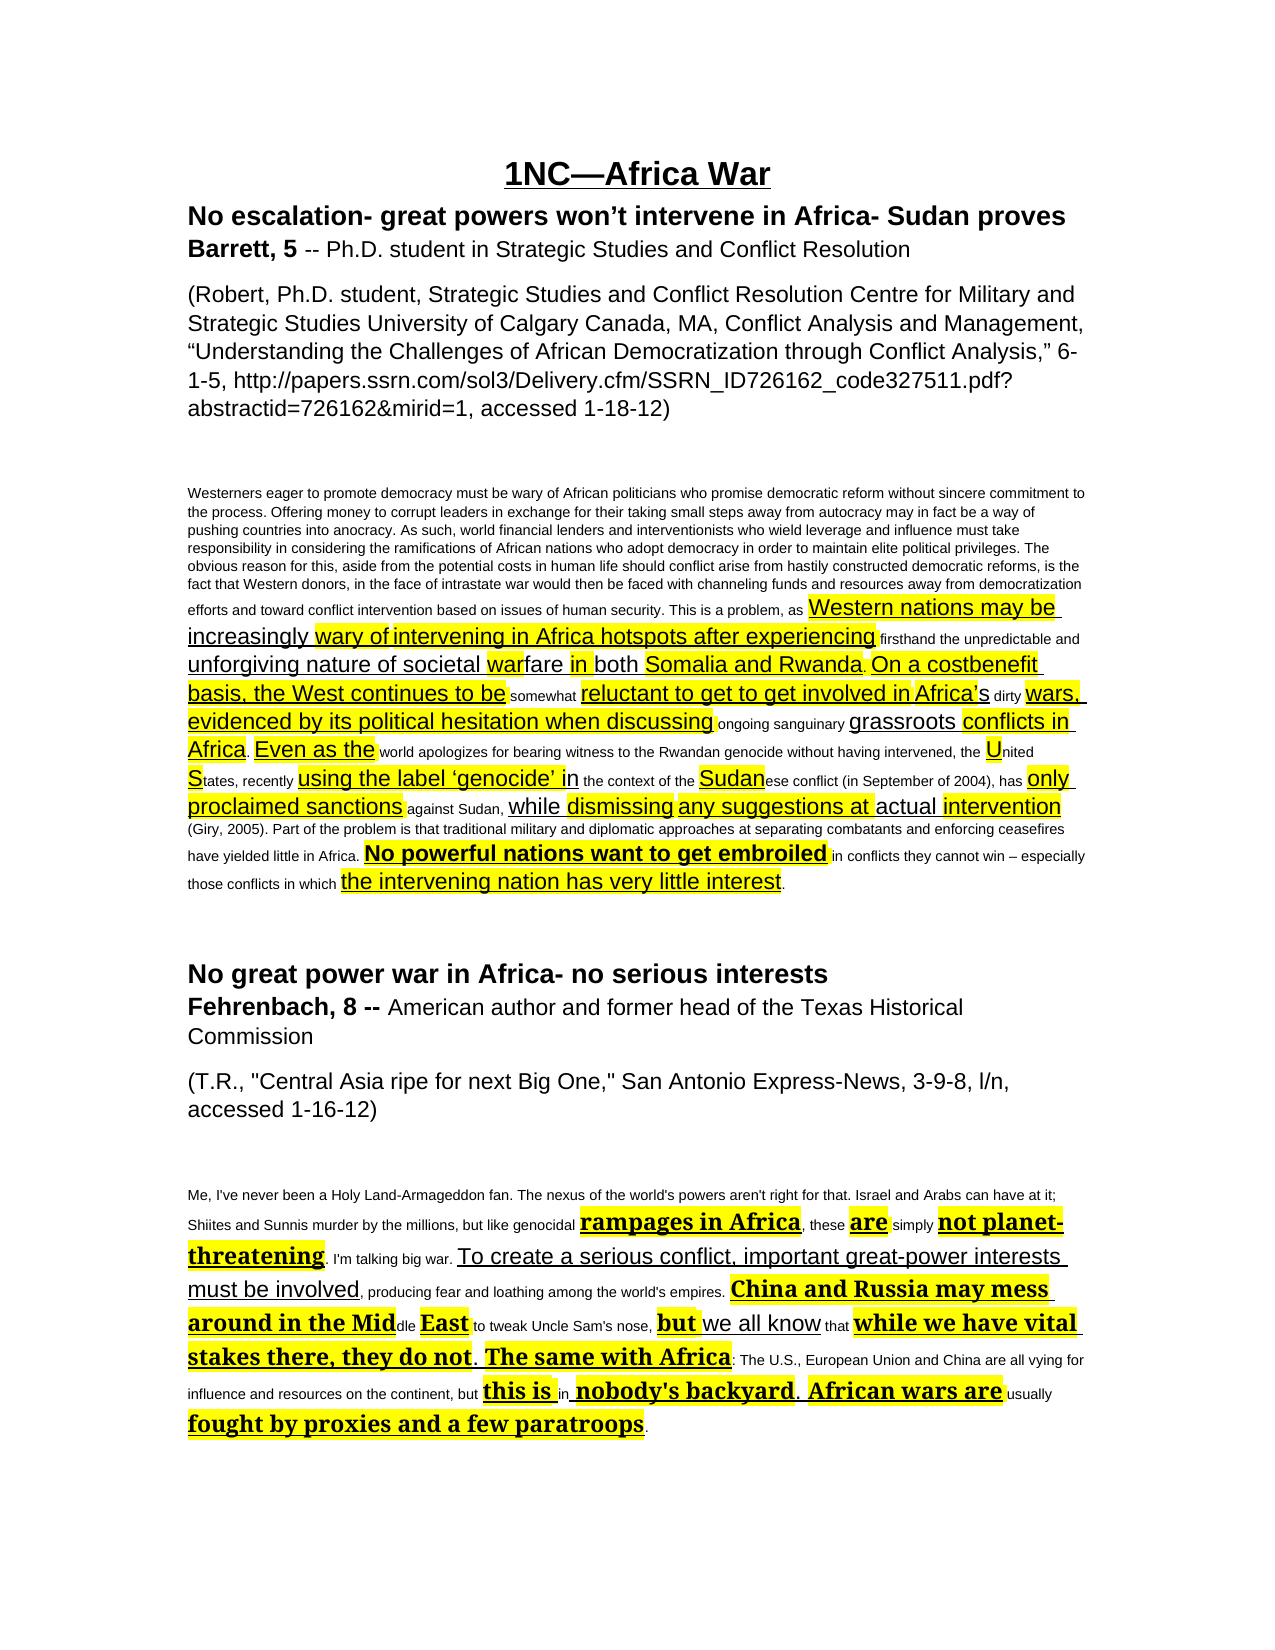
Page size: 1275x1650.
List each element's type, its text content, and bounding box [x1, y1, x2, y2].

subtitle No escalation- great powers won’t intervene in Africa- Sudan proves [187, 200, 1087, 231]
text Me, I've never been a Holy Land-Armageddon fan. The nexus of the world's powers aren't right for that. Israel and Arabs can have at it; Shiites and Sunnis murder by the millions, but like genocidal rampages in Africa, these are simply not planet-threatening. I'm talking big war. To create a serious conflict, important great-power interests must be involved, producing fear and loathing among the world's empires. China and Russia may mess around in the Middle East to tweak Uncle Sam's nose, but we all know that while we have vital stakes there, they do not. The same with Africa: The U.S., European Union and China are all vying for influence and resources on the continent, but this is in nobody's backyard. African wars are usually fought by proxies and a few paratroops. [187, 1187, 1087, 1440]
subtitle No great power war in Africa- no serious interests [187, 958, 1087, 989]
subtitle 1NC—Africa War [187, 154, 1087, 193]
text Fehrenbach, 8 -- American author and former head of the Texas Historical Commission [187, 992, 1087, 1049]
text Westerners eager to promote democracy must be wary of African politicians who promise democratic reform without sincere commitment to the process. Offering money to corrupt leaders in exchange for their taking small steps away from autocracy may in fact be a way of pushing countries into anocracy. As such, world financial lenders and interventionists who wield leverage and influence must take responsibility in considering the ramifications of African nations who adopt democracy in order to maintain elite political privileges. The obvious reason for this, aside from the potential costs in human life should conflict arise from hastily constructed democratic reforms, is the fact that Western donors, in the face of intrastate war would then be faced with channeling funds and resources away from democratization efforts and toward conflict intervention based on issues of human security. This is a problem, as Western nations may be increasingly wary of intervening in Africa hotspots after experiencing firsthand the unpredictable and unforgiving nature of societal warfare in both Somalia and Rwanda. On a costbenefit basis, the West continues to be somewhat reluctant to get to get involved in Africa’s dirty wars, evidenced by its political hesitation when discussing ongoing sanguinary grassroots conflicts in Africa. Even as the world apologizes for bearing witness to the Rwandan genocide without having intervened, the United States, recently using the label ‘genocide’ in the context of the Sudanese conflict (in September of 2004), has only proclaimed sanctions against Sudan, while dismissing any suggestions at actual intervention (Giry, 2005). Part of the problem is that traditional military and diplomatic approaches at separating combatants and enforcing ceasefires have yielded little in Africa. No powerful nations want to get embroiled in conflicts they cannot win – especially those conflicts in which the intervening nation has very little interest. [187, 485, 1087, 894]
text (T.R., "Central Asia ripe for next Big One," San Antonio Express-News, 3-9-8, l/n, accessed 1-16-12) [187, 1068, 1087, 1123]
text (Robert, Ph.D. student, Strategic Studies and Conflict Resolution Centre for Military and Strategic Studies University of Calgary Canada, MA, Conflict Analysis and Management, “Understanding the Challenges of African Democratization through Conflict Analysis,” 6-1-5, http://papers.ssrn.com/sol3/Delivery.cfm/SSRN_ID726162_code327511.pdf?abstractid=726162&mirid=1, accessed 1-18-12) [187, 281, 1087, 421]
text Barrett, 5 -- Ph.D. student in Strategic Studies and Conflict Resolution [187, 233, 1087, 262]
